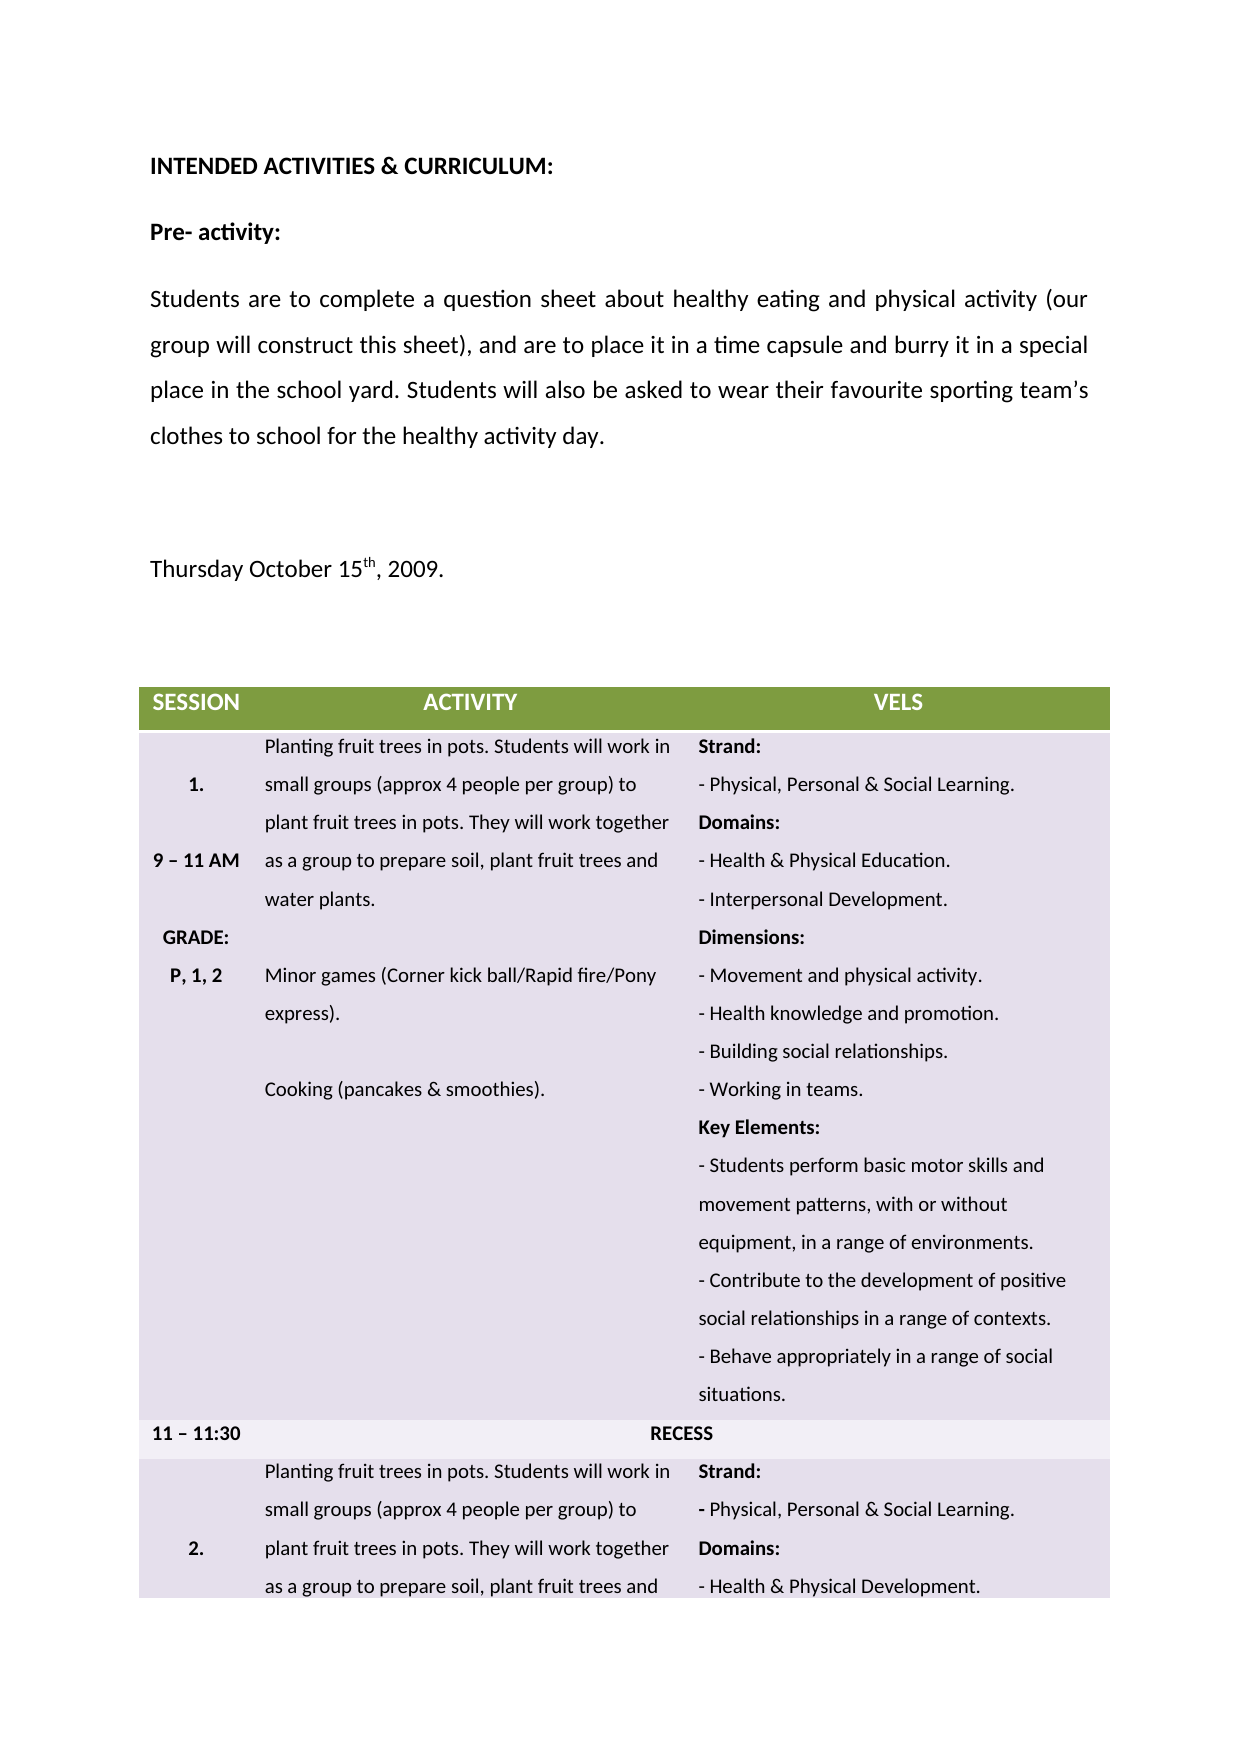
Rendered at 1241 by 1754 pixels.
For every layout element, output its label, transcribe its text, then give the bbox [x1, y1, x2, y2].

table_cell RECESS [253, 1420, 1110, 1458]
table_cell 1. 9 – 11 AM GRADE: P, 1, 2 [139, 733, 253, 1420]
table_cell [687, 1459, 1110, 1598]
table_cell Planting fruit trees in pots. Students will work in small groups (approx 4 people per group) to plant fruit trees in pots. They will work together as a group to prepare soil, plant fruit trees and water plants. Minor games (Corner kick ball/Rapid fire/Pony express). Cooking (pancakes & smoothies). [253, 733, 687, 1420]
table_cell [139, 1459, 253, 1598]
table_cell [253, 1459, 687, 1598]
table_header VELS [687, 687, 1110, 730]
table_cell Strand: - Physical, Personal & Social Learning. Domains: - Health & Physical Education. - Interpersonal Development. Dimensions: - Movement and physical activity. - Health knowledge and promotion. - Building social relationships. - Working in teams. Key Elements: - Students perform basic motor skills and movement patterns, with or without equipment, in a range of environments. - Contribute to the development of positive social relationships in a range of contexts. - Behave appropriately in a range of social situations. [687, 733, 1110, 1420]
table_cell 11 – 11:30 [139, 1420, 253, 1458]
text Students are to complete a question sheet about healthy eating and physical activity (our group will construct this sheet), and are to place it in a time capsule and burry it in a special place in the school yard. Students will also be asked to wear their favourite sporting team’s clothes to school for the healthy activity day. [150, 283, 1090, 451]
text Pre- activity: [150, 217, 1090, 247]
table_header ACTIVITY [253, 687, 687, 730]
text Thursday October 15th, 2009. [150, 553, 1090, 584]
text INTENDED ACTIVITIES & CURRICULUM: [150, 150, 1090, 181]
table_header SESSION [139, 687, 253, 730]
